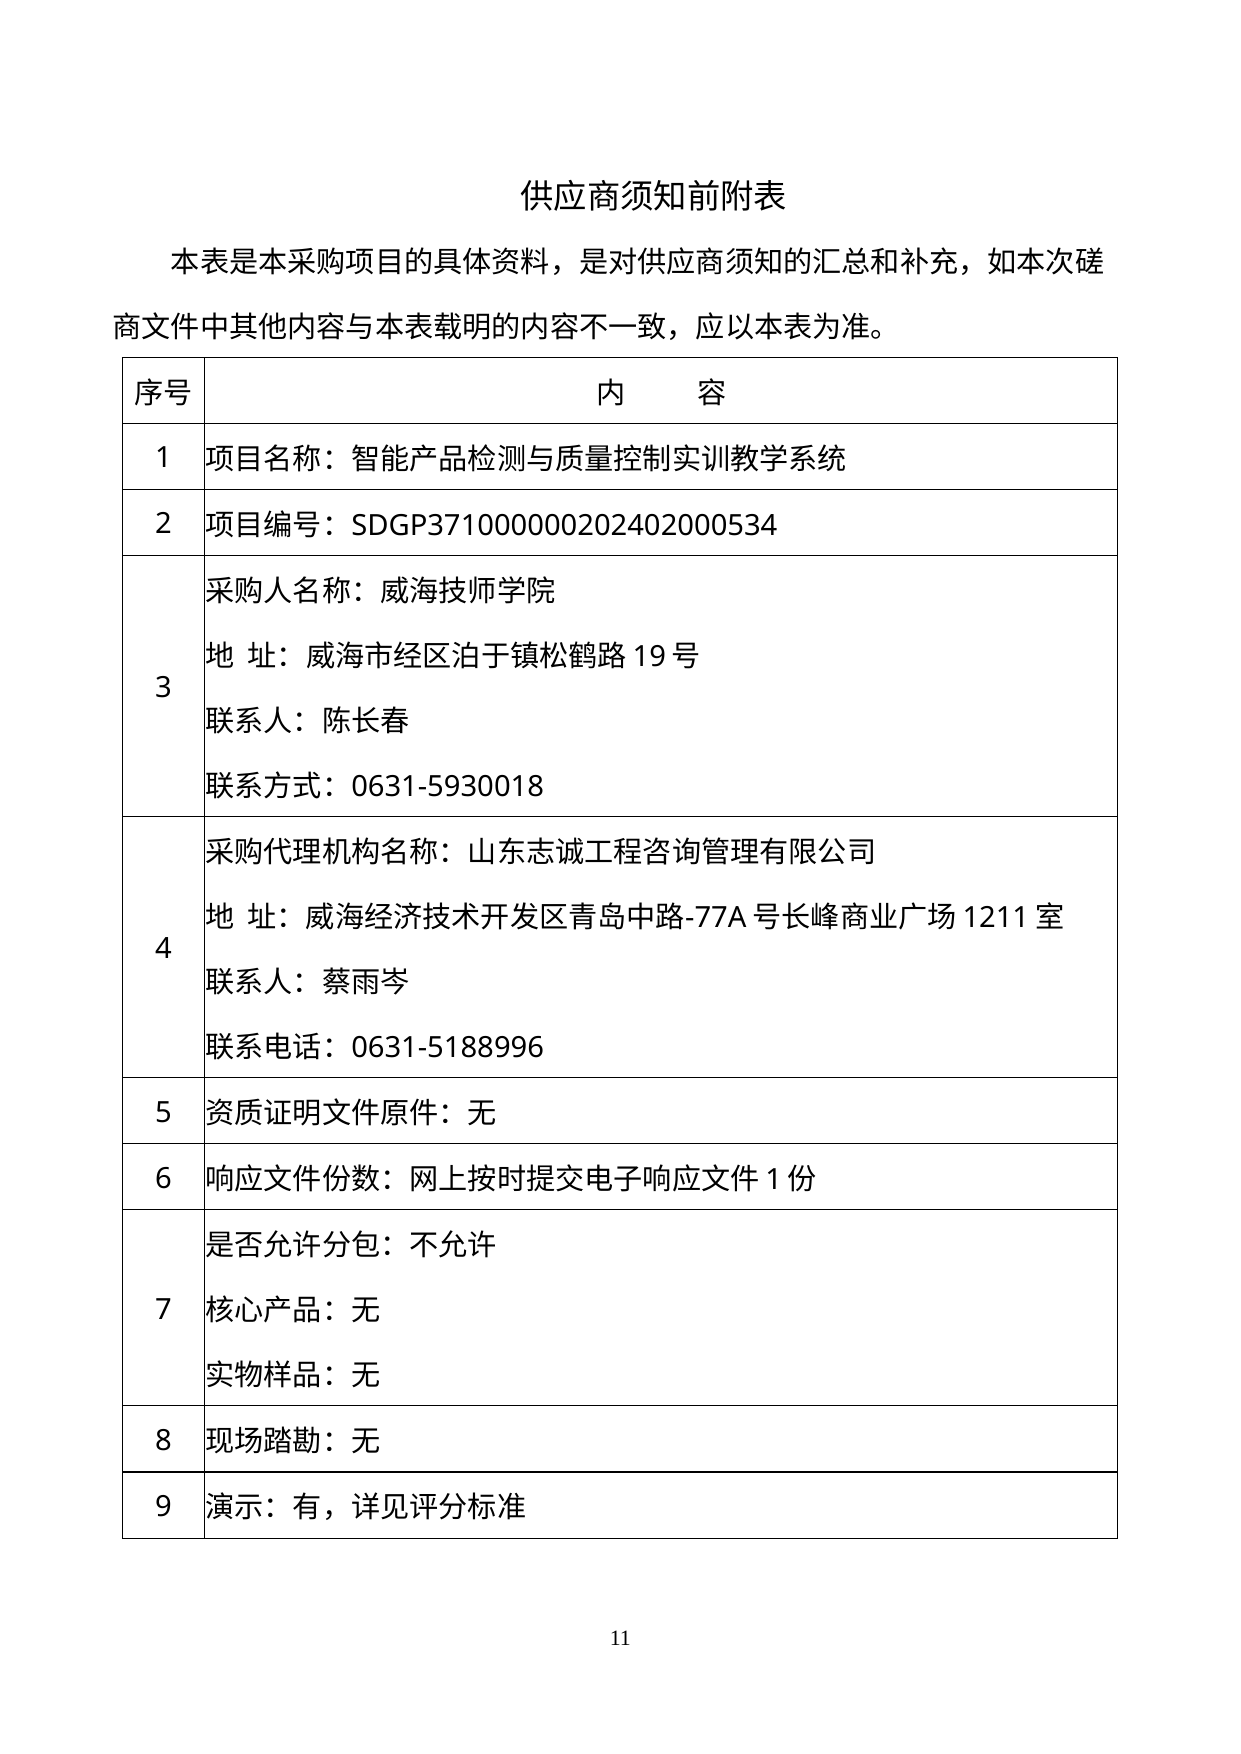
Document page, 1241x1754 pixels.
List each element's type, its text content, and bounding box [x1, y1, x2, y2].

table_cell 采购代理机构名称：山东志诚工程咨询管理有限公司 地 址：威海经济技术开发区青岛中路-77A号长峰商业广场1211室 联系人：蔡雨岑 联系电话：0631-5188996 [205, 817, 1117, 1077]
table_cell 采购人名称：威海技师学院 地 址：威海市经区泊于镇松鹤路19号 联系人：陈长春 联系方式：0631-5930018 [205, 556, 1117, 816]
table_cell 3 [123, 556, 204, 816]
table_cell 5 [123, 1078, 204, 1143]
table_cell 项目名称：智能产品检测与质量控制实训教学系统 [205, 424, 1117, 489]
text 供应商须知前附表 [112, 162, 1128, 227]
table_cell 响应文件份数：网上按时提交电子响应文件1份 [205, 1144, 1117, 1209]
table_cell 6 [123, 1144, 204, 1209]
table_cell 是否允许分包：不允许 核心产品：无 实物样品：无 [205, 1210, 1117, 1405]
table_cell 7 [123, 1210, 204, 1405]
table_cell 9 [123, 1473, 204, 1537]
table_header 序号 [123, 358, 204, 423]
table_cell 演示：有，详见评分标准 [205, 1473, 1117, 1537]
table_cell 1 [123, 424, 204, 489]
table_cell 4 [123, 817, 204, 1077]
table_header 内 容 [205, 358, 1117, 423]
table_cell 8 [123, 1406, 204, 1471]
text 本表是本采购项目的具体资料，是对供应商须知的汇总和补充，如本次磋商文件中其他内容与本表载明的内容不一致，应以本表为准。 [112, 227, 1128, 357]
table_cell 现场踏勘：无 [205, 1406, 1117, 1471]
table_cell 项目编号：SDGP371000000202402000534 [205, 490, 1117, 555]
table_cell 2 [123, 490, 204, 555]
table_cell 资质证明文件原件：无 [205, 1078, 1117, 1143]
